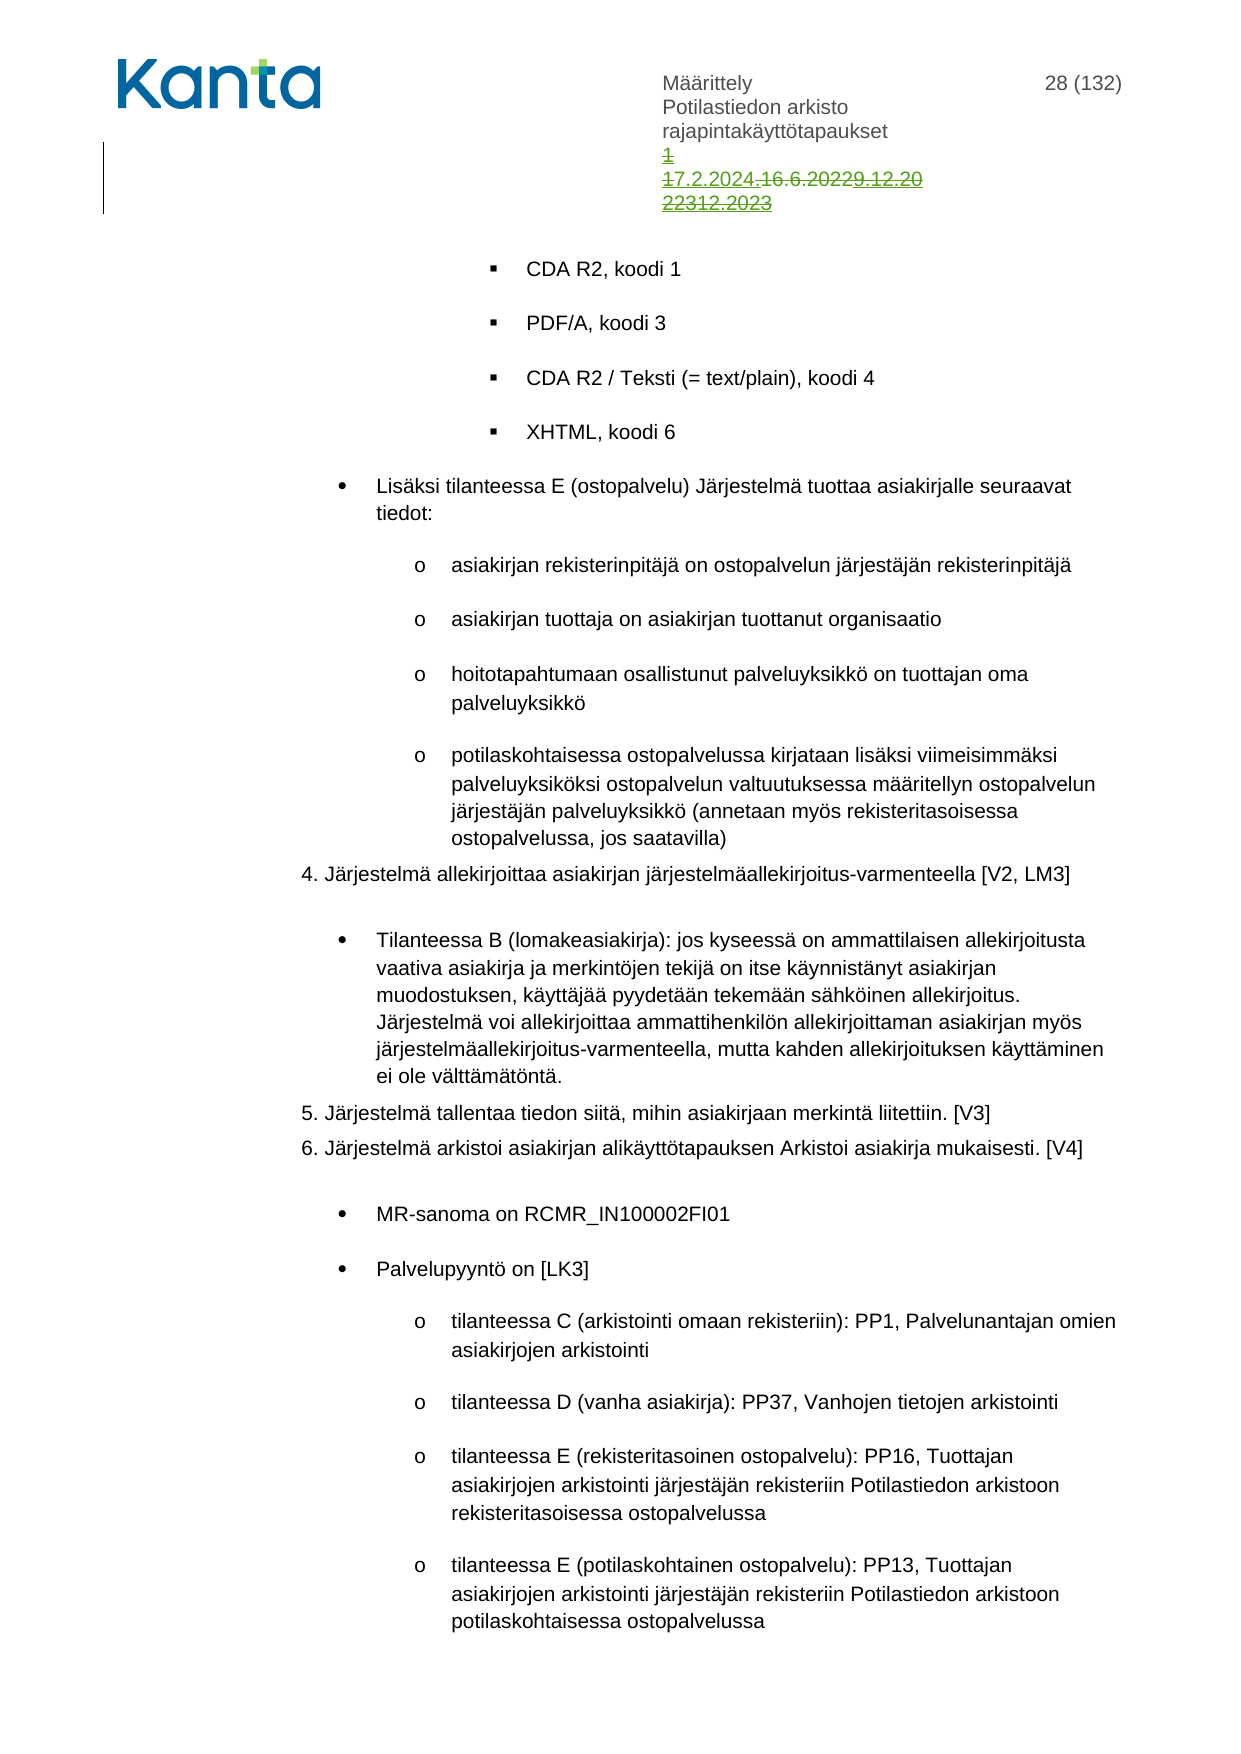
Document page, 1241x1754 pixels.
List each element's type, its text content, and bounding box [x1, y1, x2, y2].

list Lisäksi tilanteessa E (ostopalvelu) Järjestelmä tuottaa asiakirjalle seuraavat tiedot: [339, 471, 1122, 525]
list tilanteessa C (arkistointi omaan rekisteriin): PP1, Palvelunantajan omien asiakirjojen arkistointi [414, 1308, 1122, 1362]
list Järjestelmä tallentaa tiedon siitä, mihin asiakirjaan merkintä liitettiin. [V3] [301, 1100, 1122, 1124]
list asiakirjan tuottaja on asiakirjan tuottanut organisaatio [414, 606, 1122, 633]
list Järjestelmä arkistoi asiakirjan alikäyttötapauksen Arkistoi asiakirja mukaisesti. [V4] [301, 1136, 1122, 1160]
list CDA R2 / Teksti (= text/plain), koodi 4 [489, 362, 1122, 389]
list hoitotapahtumaan osallistunut palveluyksikkö on tuottajan oma palveluyksikkö [414, 660, 1122, 714]
list Järjestelmä allekirjoittaa asiakirjan järjestelmäallekirjoitus-varmenteella [V2, LM3] [301, 862, 1122, 886]
list potilaskohtaisessa ostopalvelussa kirjataan lisäksi viimeisimmäksi palveluyksiköksi ostopalvelun valtuutuksessa määritellyn ostopalvelun järjestäjän palveluyksikkö (annetaan myös rekisteritasoisessa ostopalvelussa, jos saatavilla) [414, 741, 1122, 850]
list Tilanteessa B (lomakeasiakirja): jos kyseessä on ammattilaisen allekirjoitusta vaativa asiakirja ja merkintöjen tekijä on itse käynnistänyt asiakirjan muodostuksen, käyttäjää pyydetään tekemään sähköinen allekirjoitus. Järjestelmä voi allekirjoittaa ammattihenkilön allekirjoittaman asiakirjan myös järjestelmäallekirjoitus-varmenteella, mutta kahden allekirjoituksen käyttäminen ei ole välttämätöntä. [339, 925, 1122, 1088]
list CDA R2, koodi 1 [489, 254, 1122, 281]
list MR-sanoma on RCMR_IN100002FI01 [339, 1199, 1122, 1226]
picture [118, 59, 321, 109]
list tilanteessa E (potilaskohtainen ostopalvelu): PP13, Tuottajan asiakirjojen arkistointi järjestäjän rekisteriin Potilastiedon arkistoon potilaskohtaisessa ostopalvelussa [414, 1551, 1122, 1633]
list PDF/A, koodi 3 [489, 308, 1122, 335]
list tilanteessa E (rekisteritasoinen ostopalvelu): PP16, Tuottajan asiakirjojen arkistointi järjestäjän rekisteriin Potilastiedon arkistoon rekisteritasoisessa ostopalvelussa [414, 1443, 1122, 1524]
list Palvelupyyntö on [LK3] [339, 1253, 1122, 1281]
list asiakirjan rekisterinpitäjä on ostopalvelun järjestäjän rekisterinpitäjä [414, 552, 1122, 579]
list tilanteessa D (vanha asiakirja): PP37, Vanhojen tietojen arkistointi [414, 1389, 1122, 1416]
list XHTML, koodi 6 [489, 416, 1122, 443]
